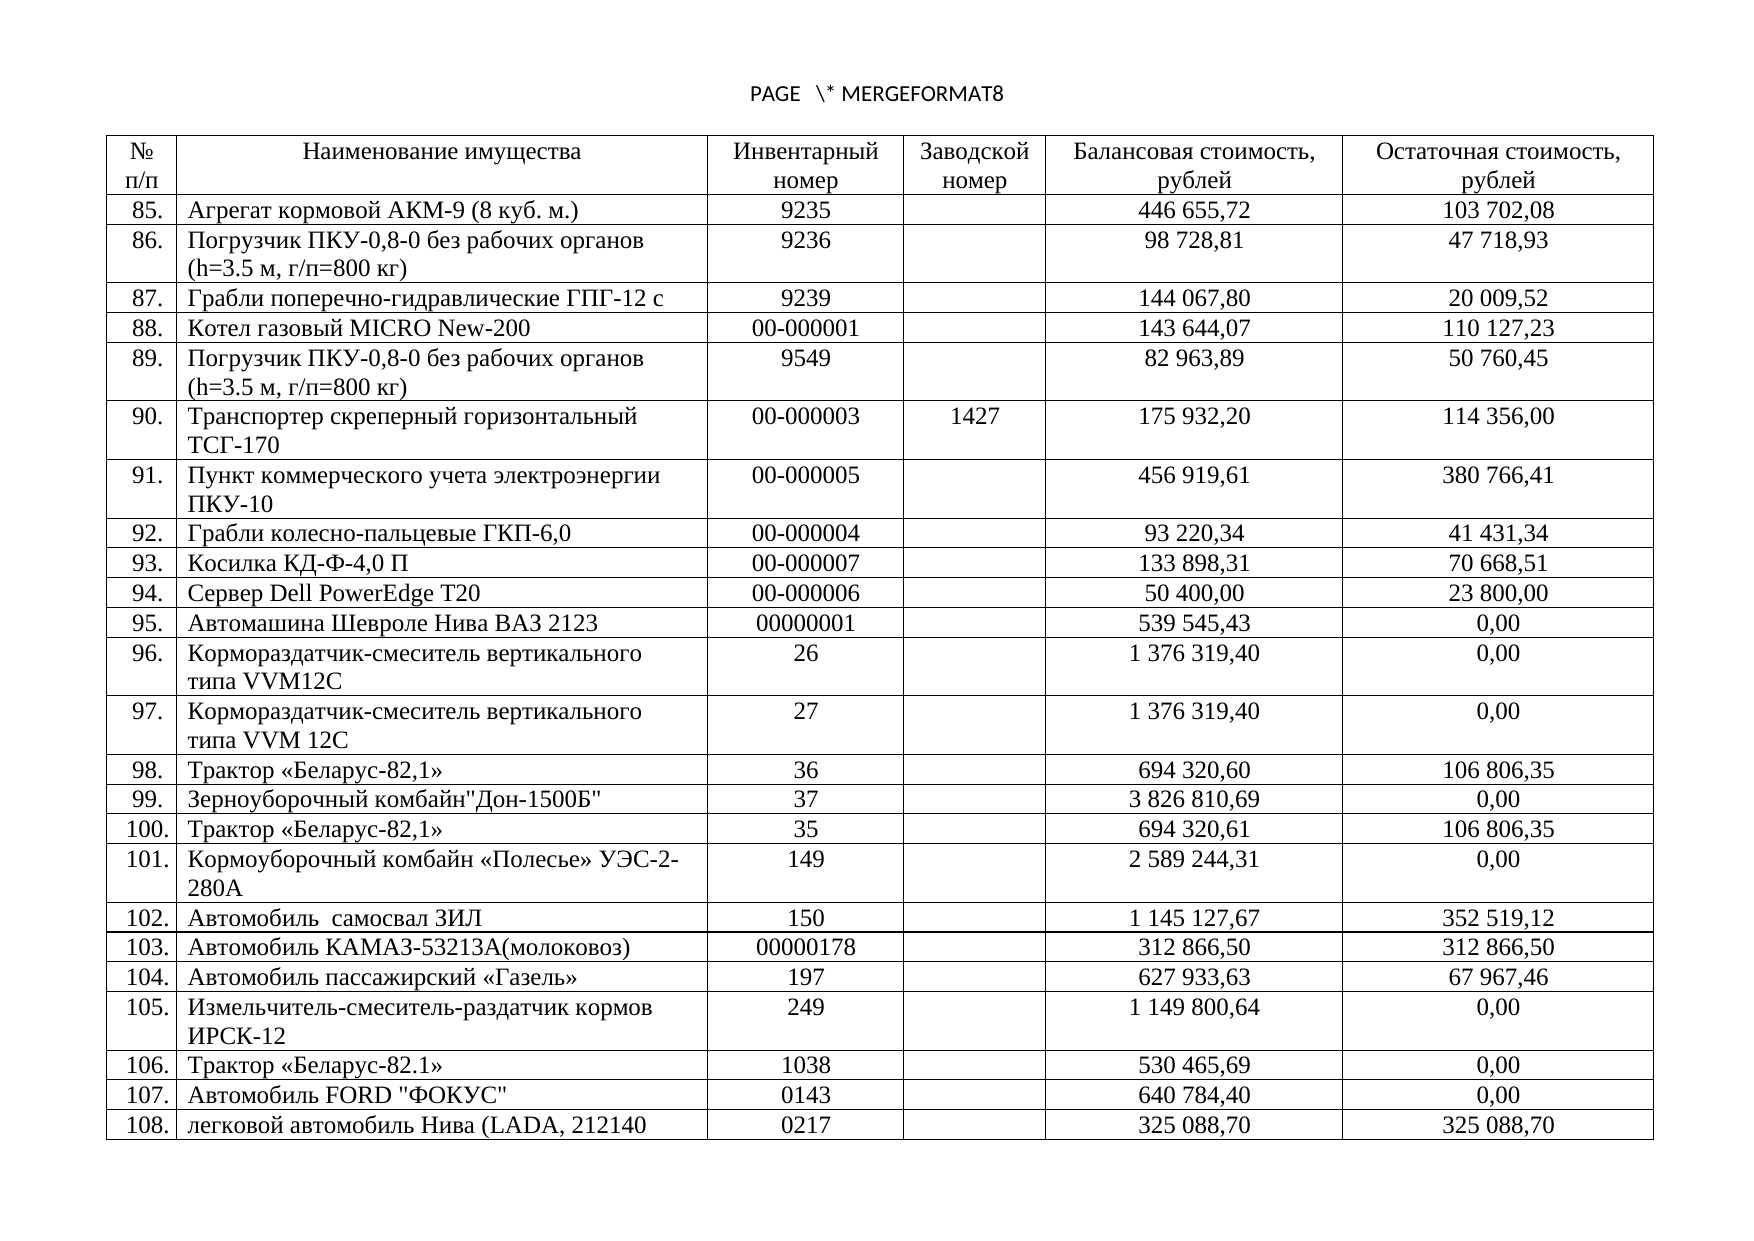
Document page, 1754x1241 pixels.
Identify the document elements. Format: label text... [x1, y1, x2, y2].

table_cell 114 356,00 [1343, 401, 1653, 459]
table_cell [904, 548, 1045, 577]
table_cell [904, 903, 1045, 931]
table_cell 150 [708, 903, 903, 931]
table_cell 104. [107, 962, 176, 991]
table_cell Кормораздатчик-смеситель вертикального типа VVM 12С [177, 696, 707, 754]
table_cell 41 431,34 [1343, 519, 1653, 547]
table_header Остаточная стоимость, рублей [1343, 136, 1653, 194]
table_cell 106. [107, 1051, 176, 1079]
table_cell 0,00 [1343, 785, 1653, 813]
table_cell 47 718,93 [1343, 225, 1653, 282]
table_cell 108. [107, 1110, 176, 1139]
table_cell 95. [107, 608, 176, 637]
table_cell 00-000004 [708, 519, 903, 547]
table_cell [904, 696, 1045, 754]
table_cell 106 806,35 [1343, 755, 1653, 783]
table_cell 197 [708, 962, 903, 991]
table_cell 1 376 319,40 [1046, 638, 1342, 695]
table_cell 00-000007 [708, 548, 903, 577]
table_cell 352 519,12 [1343, 903, 1653, 931]
table_cell 325 088,70 [1343, 1110, 1653, 1139]
table_cell 627 933,63 [1046, 962, 1342, 991]
table_cell 640 784,40 [1046, 1080, 1342, 1109]
table_cell 91. [107, 460, 176, 517]
table_cell [904, 313, 1045, 342]
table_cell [177, 1110, 707, 1139]
table_cell 37 [708, 785, 903, 813]
table_cell 87. [107, 283, 176, 312]
table_cell Агрегат кормовой АКМ-9 (8 куб. м.) [177, 195, 707, 224]
table_header Инвентарный номер [708, 136, 903, 194]
table_cell 0143 [708, 1080, 903, 1109]
table_cell 67 967,46 [1343, 962, 1653, 991]
table_cell [904, 1110, 1045, 1139]
table_cell 85. [107, 195, 176, 224]
table_cell 106 806,35 [1343, 814, 1653, 843]
table_cell 98. [107, 755, 176, 783]
table_cell 0,00 [1343, 1051, 1653, 1079]
table_cell 1427 [904, 401, 1045, 459]
table_cell 00000178 [708, 933, 903, 961]
table_cell [904, 195, 1045, 224]
table_cell [904, 755, 1045, 783]
table_cell 0,00 [1343, 992, 1653, 1049]
table_cell 1 376 319,40 [1046, 696, 1342, 754]
table_cell 175 932,20 [1046, 401, 1342, 459]
table_cell 100. [107, 814, 176, 843]
table_cell [904, 608, 1045, 637]
table_cell 1 145 127,67 [1046, 903, 1342, 931]
table_cell 107. [107, 1080, 176, 1109]
table_header Заводской номер [904, 136, 1045, 194]
table_cell 70 668,51 [1343, 548, 1653, 577]
table_cell Погрузчик ПКУ-0,8-0 без рабочих органов (h=3.5 м, г/п=800 кг) [177, 343, 707, 400]
table_cell 23 800,00 [1343, 578, 1653, 607]
table_cell 0,00 [1343, 1080, 1653, 1109]
table_cell Трактор «Беларус-82,1» [177, 755, 707, 783]
table_cell 103. [107, 933, 176, 961]
table_cell 1 149 800,64 [1046, 992, 1342, 1049]
table_cell Сервер Dell PowerEdge T20 [177, 578, 707, 607]
table_cell 3 826 810,69 [1046, 785, 1342, 813]
table_cell Автомобиль самосвал ЗИЛ [177, 903, 707, 931]
table_cell Измельчитель-смеситель-раздатчик кормов ИРСК-12 [177, 992, 707, 1049]
table_cell 26 [708, 638, 903, 695]
table_cell [904, 1051, 1045, 1079]
table_cell 00-000006 [708, 578, 903, 607]
table_cell [904, 343, 1045, 400]
table_cell 1038 [708, 1051, 903, 1079]
table_cell 456 919,61 [1046, 460, 1342, 517]
table_cell Трактор «Беларус-82.1» [177, 1051, 707, 1079]
table_header Балансовая стоимость, рублей [1046, 136, 1342, 194]
table_cell 143 644,07 [1046, 313, 1342, 342]
table_cell [904, 283, 1045, 312]
table_cell Пункт коммерческого учета электроэнергии ПКУ-10 [177, 460, 707, 517]
table_cell [904, 962, 1045, 991]
table_cell [904, 844, 1045, 902]
table_cell 9239 [708, 283, 903, 312]
table_cell Автомашина Шевроле Нива ВАЗ 2123 [177, 608, 707, 637]
table_cell 93 220,34 [1046, 519, 1342, 547]
table_cell Транспортер скреперный горизонтальный ТСГ-170 [177, 401, 707, 459]
table_cell [904, 933, 1045, 961]
table_cell 96. [107, 638, 176, 695]
table_cell [904, 578, 1045, 607]
table_cell 446 655,72 [1046, 195, 1342, 224]
table_cell 101. [107, 844, 176, 902]
table_cell 00-000003 [708, 401, 903, 459]
table_cell Грабли колесно-пальцевые ГКП-6,0 [177, 519, 707, 547]
table_cell 102. [107, 903, 176, 931]
table_cell 98 728,81 [1046, 225, 1342, 282]
table_cell 144 067,80 [1046, 283, 1342, 312]
table_cell 27 [708, 696, 903, 754]
table_cell 50 760,45 [1343, 343, 1653, 400]
table_cell Кормораздатчик-смеситель вертикального типа VVM12С [177, 638, 707, 695]
table_cell 0,00 [1343, 608, 1653, 637]
table_cell 92. [107, 519, 176, 547]
table_cell 35 [708, 814, 903, 843]
table_cell 9236 [708, 225, 903, 282]
table_cell Трактор «Беларус-82,1» [177, 814, 707, 843]
table_cell 82 963,89 [1046, 343, 1342, 400]
table_cell 149 [708, 844, 903, 902]
table_cell 312 866,50 [1343, 933, 1653, 961]
table_cell Кормоуборочный комбайн «Полесье» УЭС-2-280А [177, 844, 707, 902]
table_cell 110 127,23 [1343, 313, 1653, 342]
table_cell 89. [107, 343, 176, 400]
table_cell 36 [708, 755, 903, 783]
table_cell 694 320,60 [1046, 755, 1342, 783]
table_cell 694 320,61 [1046, 814, 1342, 843]
table_cell Котел газовый MICRO New-200 [177, 313, 707, 342]
table_cell 00-000005 [708, 460, 903, 517]
table_cell Автомобиль пассажирский «Газель» [177, 962, 707, 991]
table_cell 530 465,69 [1046, 1051, 1342, 1079]
table_cell Грабли поперечно-гидравлические ГПГ-12 с [177, 283, 707, 312]
table_header № п/п [107, 136, 176, 194]
table_cell 00-000001 [708, 313, 903, 342]
table_cell 103 702,08 [1343, 195, 1653, 224]
table_cell 86. [107, 225, 176, 282]
table_cell 9549 [708, 343, 903, 400]
table_cell [904, 814, 1045, 843]
table_cell 325 088,70 [1046, 1110, 1342, 1139]
table_cell 0,00 [1343, 696, 1653, 754]
table_cell [904, 225, 1045, 282]
table_cell 93. [107, 548, 176, 577]
table_cell Зерноуборочный комбайн"Дон-1500Б" [177, 785, 707, 813]
table_cell [904, 785, 1045, 813]
table_cell Погрузчик ПКУ-0,8-0 без рабочих органов (h=3.5 м, г/п=800 кг) [177, 225, 707, 282]
table_cell 249 [708, 992, 903, 1049]
table_cell Косилка КД-Ф-4,0 П [177, 548, 707, 577]
table_cell 539 545,43 [1046, 608, 1342, 637]
table_header Наименование имущества [177, 136, 707, 194]
table_cell 00000001 [708, 608, 903, 637]
table_cell Автомобиль FORD "ФОКУС" [177, 1080, 707, 1109]
table_cell 88. [107, 313, 176, 342]
table_cell [904, 460, 1045, 517]
table_cell 0,00 [1343, 638, 1653, 695]
table_cell 20 009,52 [1343, 283, 1653, 312]
table_cell 97. [107, 696, 176, 754]
table_cell [904, 1080, 1045, 1109]
table_cell 0,00 [1343, 844, 1653, 902]
table_cell 0217 [708, 1110, 903, 1139]
table_cell 133 898,31 [1046, 548, 1342, 577]
table_cell 9235 [708, 195, 903, 224]
table_cell 105. [107, 992, 176, 1049]
table_cell 99. [107, 785, 176, 813]
table_cell Автомобиль КАМАЗ-53213А(молоковоз) [177, 933, 707, 961]
table_cell 380 766,41 [1343, 460, 1653, 517]
table_cell 94. [107, 578, 176, 607]
table_cell 312 866,50 [1046, 933, 1342, 961]
table_cell [904, 519, 1045, 547]
table_cell [904, 638, 1045, 695]
table_cell [904, 992, 1045, 1049]
table_cell 2 589 244,31 [1046, 844, 1342, 902]
table_cell 90. [107, 401, 176, 459]
table_cell 50 400,00 [1046, 578, 1342, 607]
